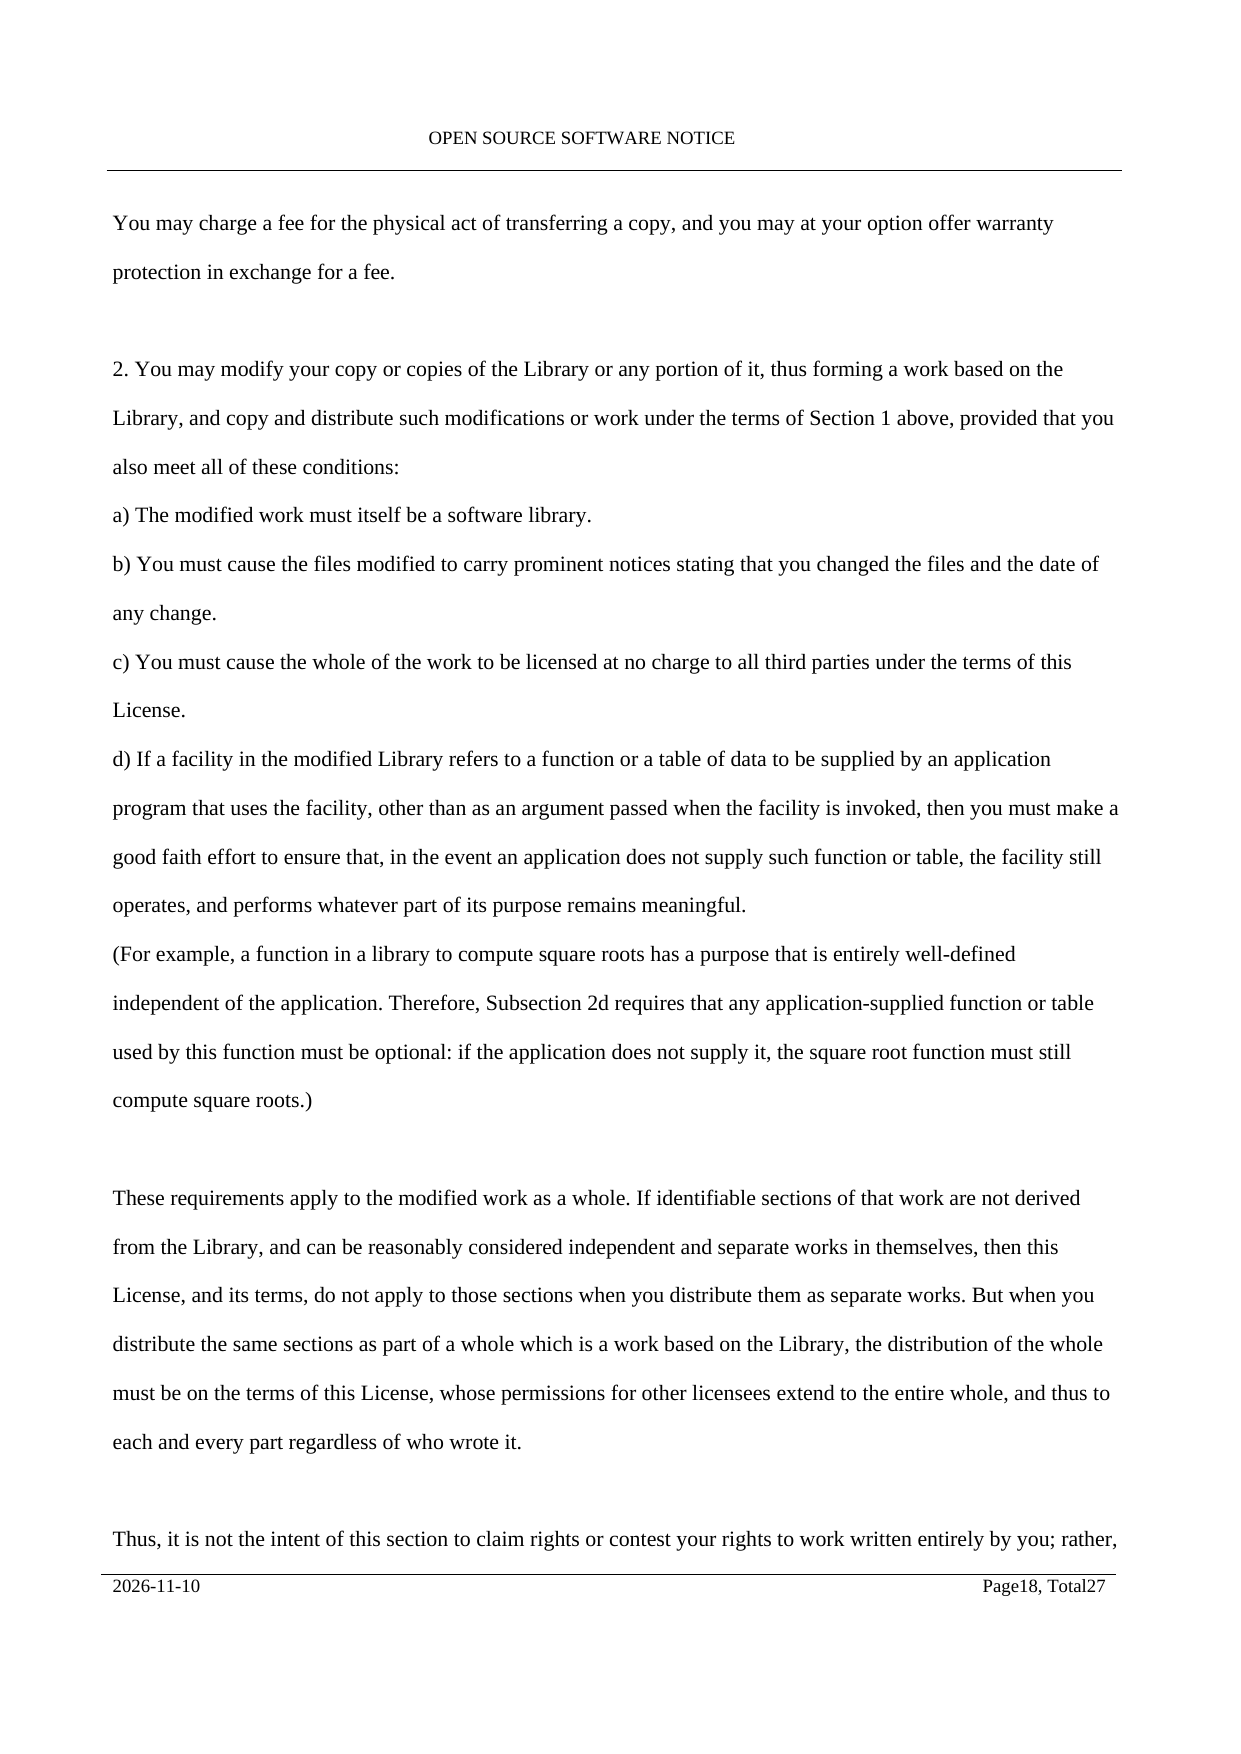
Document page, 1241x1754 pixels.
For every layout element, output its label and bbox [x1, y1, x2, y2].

text [112, 206, 1128, 1555]
